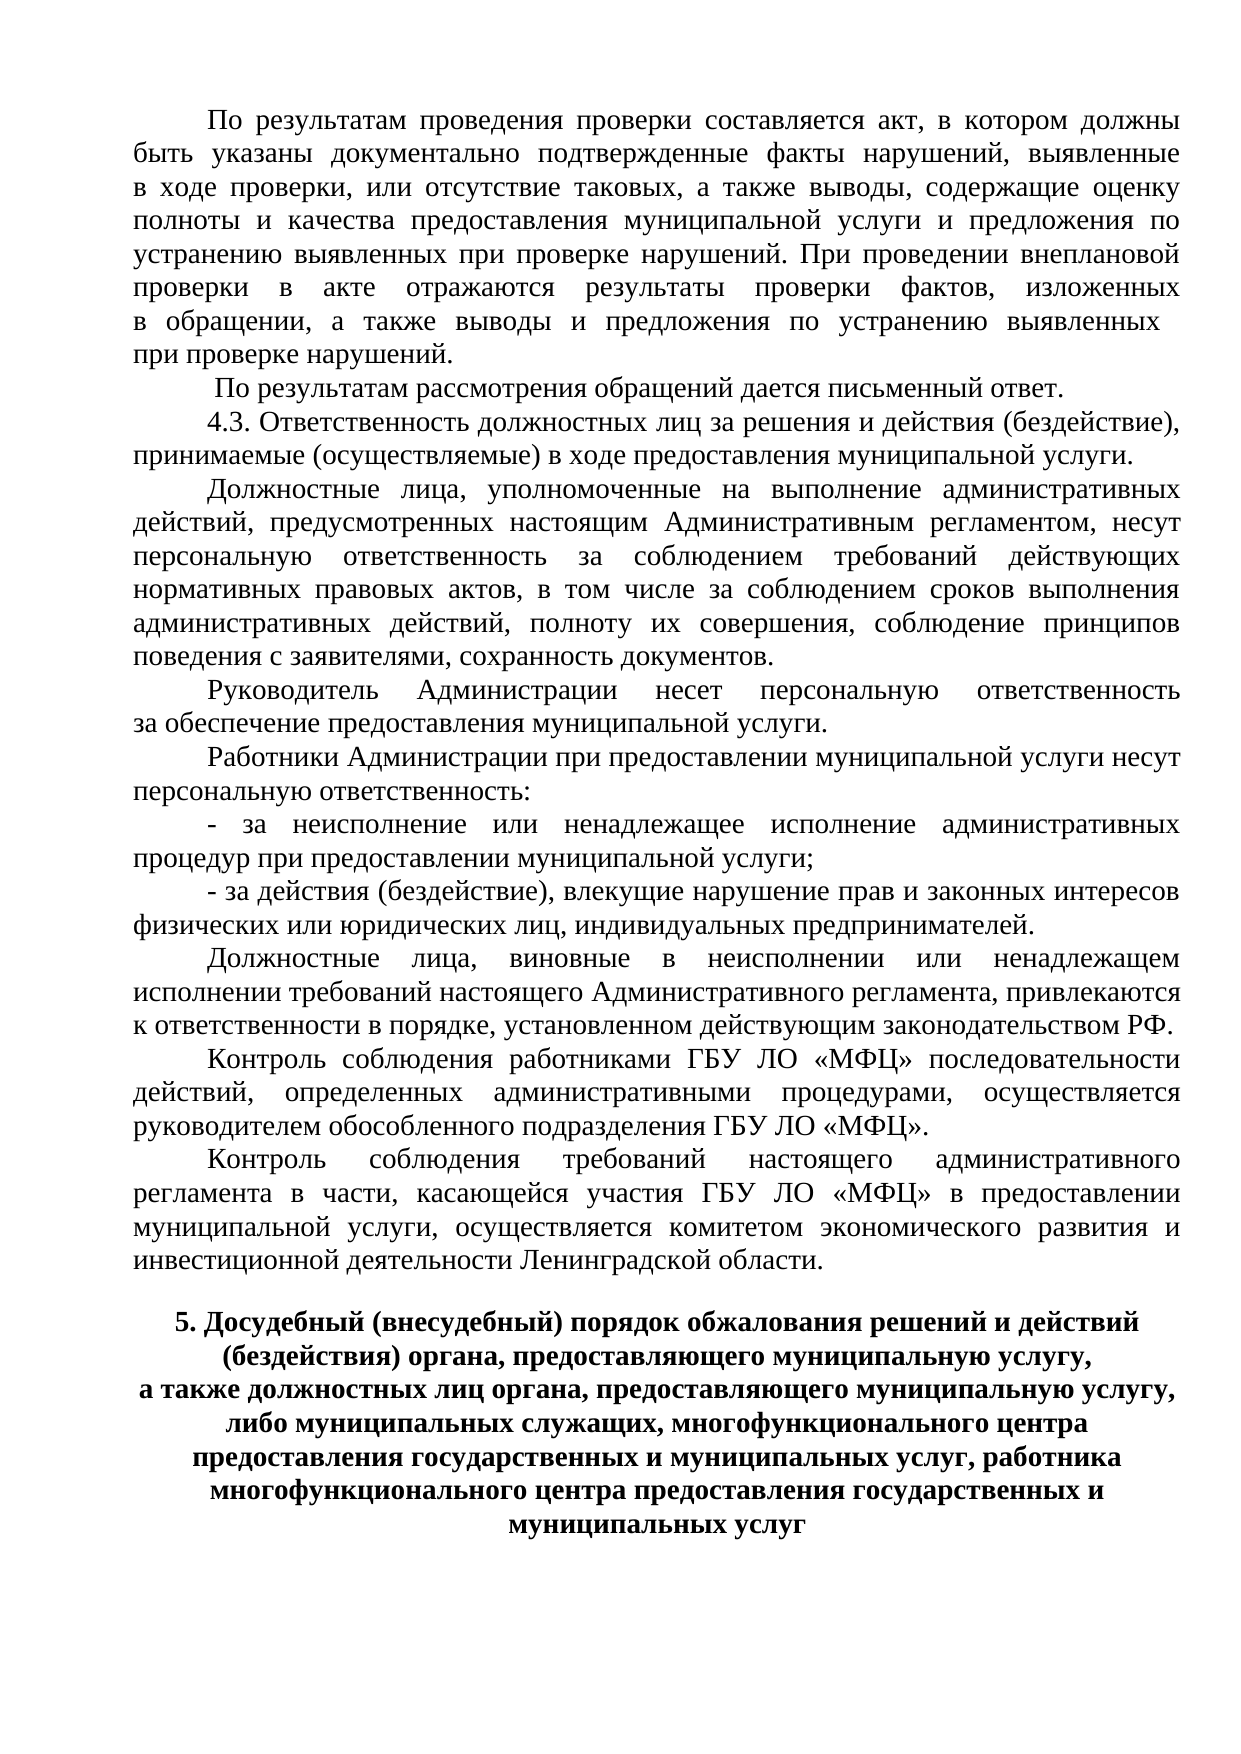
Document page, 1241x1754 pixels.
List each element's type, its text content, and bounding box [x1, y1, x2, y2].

title По результатам рассмотрения обращений дается письменный ответ. [133, 370, 1181, 404]
title - за неисполнение или ненадлежащее исполнение административных процедур при предоставлении муниципальной услуги; [133, 806, 1181, 873]
subtitle 5. Досудебный (внесудебный) порядок обжалования решений и действий (бездействия) органа, предоставляющего муниципальную услугу, [133, 1304, 1181, 1372]
title Контроль соблюдения требований настоящего административного регламента в части, касающейся участия ГБУ ЛО «МФЦ» в предоставлении муниципальной услуги, осуществляется комитетом экономического развития и инвестиционной деятельности Ленинградской области. [133, 1142, 1181, 1276]
title Руководитель Администрации несет персональную ответственность за обеспечение предоставления муниципальной услуги. [133, 672, 1181, 739]
title Работники Администрации при предоставлении муниципальной услуги несут персональную ответственность: [133, 739, 1181, 806]
title - за действия (бездействие), влекущие нарушение прав и законных интересов физических или юридических лиц, индивидуальных предпринимателей. [133, 873, 1181, 940]
title По результатам проведения проверки составляется акт, в котором должны быть указаны документально подтвержденные факты нарушений, выявленные в ходе проверки, или отсутствие таковых, а также выводы, содержащие оценку полноты и качества предоставления муниципальной услуги и предложения по устранению выявленных при проверке нарушений. При проведении внеплановой проверки в акте отражаются результаты проверки фактов, изложенных в обращении, а также выводы и предложения по устранению выявленных при проверке нарушений. [133, 102, 1181, 370]
title Должностные лица, виновные в неисполнении или ненадлежащем исполнении требований настоящего Административного регламента, привлекаются к ответственности в порядке, установленном действующим законодательством РФ. [133, 940, 1181, 1041]
title Должностные лица, уполномоченные на выполнение административных действий, предусмотренных настоящим Административным регламентом, несут персональную ответственность за соблюдением требований действующих нормативных правовых актов, в том числе за соблюдением сроков выполнения административных действий, полноту их совершения, соблюдение принципов поведения с заявителями, сохранность документов. [133, 471, 1181, 672]
title Контроль соблюдения работниками ГБУ ЛО «МФЦ» последовательности действий, определенных административными процедурами, осуществляется руководителем обособленного подразделения ГБУ ЛО «МФЦ». [133, 1041, 1181, 1142]
text а также должностных лиц органа, предоставляющего муниципальную услугу, либо муниципальных служащих, многофункционального центра предоставления государственных и муниципальных услуг, работника многофункционального центра предоставления государственных и муниципальных услуг [133, 1372, 1181, 1539]
title 4.3. Ответственность должностных лиц за решения и действия (бездействие), принимаемые (осуществляемые) в ходе предоставления муниципальной услуги. [133, 404, 1181, 471]
